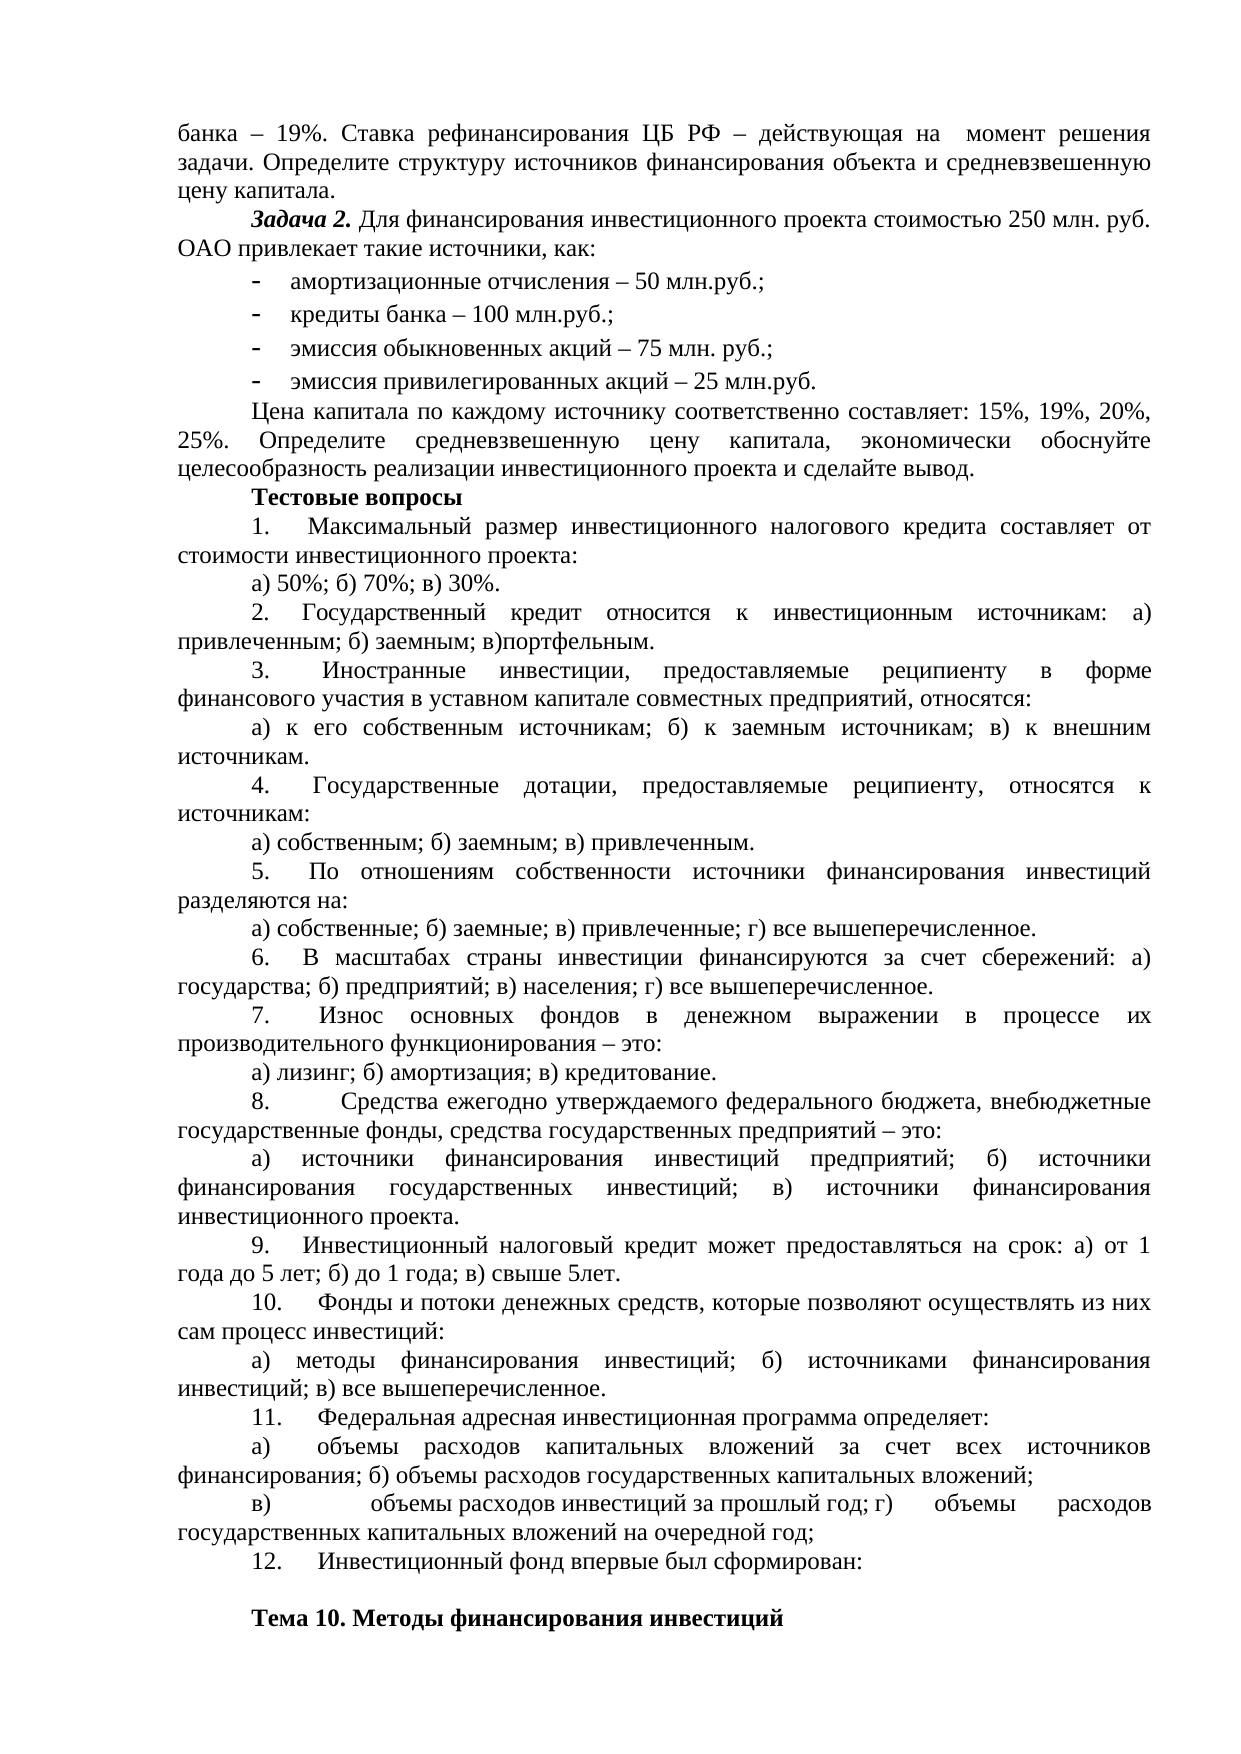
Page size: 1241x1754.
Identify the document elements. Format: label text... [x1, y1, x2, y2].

list По отношениям собственности источники финансирования инвестиций разделяются на: [177, 856, 1152, 913]
text Цена капитала по каждому источнику соответственно составляет: 15%, 19%, 20%, 25%. Определите средневзвешенную цену капитала, экономически обоснуйте целесообразность реализации инвестиционного проекта и сделайте вывод. [177, 396, 1152, 482]
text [177, 118, 1152, 204]
list Фонды и потоки денежных средств, которые позволяют осуществлять из них сам процесс инвестиций: [177, 1287, 1152, 1345]
list эмиссия привилегированных акций – 25 млн.руб. [177, 362, 1152, 396]
list Иностранные инвестиции, предоставляемые реципиенту в форме финансового участия в уставном капитале совместных предприятий, относятся: [177, 655, 1152, 712]
text а) к его собственным источникам; б) к заемным источникам; в) к внешним источникам. [177, 712, 1152, 770]
text а) собственным; б) заемным; в) привлеченным. [177, 827, 1152, 856]
text в) объемы расходов инвестиций за прошлый год; г) объемы расходов государственных капитальных вложений на очередной год; [177, 1488, 1152, 1546]
text а) лизинг; б) амортизация; в) кредитование. [177, 1057, 1152, 1086]
text а) источники финансирования инвестиций предприятий; б) источники финансирования государственных инвестиций; в) источники финансирования инвестиционного проекта. [177, 1143, 1152, 1230]
list Инвестиционный налоговый кредит может предоставляться на срок: а) от 1 года до 5 лет; б) до 1 года; в) свыше 5лет. [177, 1230, 1152, 1287]
text а) 50%; б) 70%; в) 30%. [177, 568, 1152, 597]
list эмиссия обыкновенных акций – 75 млн. руб.; [177, 329, 1152, 362]
list В масштабах страны инвестиции финансируются за счет сбережений: а) государства; б) предприятий; в) населения; г) все вышеперечисленное. [177, 942, 1152, 1000]
text Тестовые вопросы [177, 482, 1152, 511]
list Государственный кредит относится к инвестиционным источникам: а) привлеченным; б) заемным; в)портфельным. [177, 597, 1152, 655]
list Федеральная адресная инвестиционная программа определяет: [177, 1402, 1152, 1431]
text а) объемы расходов капитальных вложений за счет всех источников финансирования; б) объемы расходов государственных капитальных вложений; [177, 1431, 1152, 1488]
list Максимальный размер инвестиционного налогового кредита составляет от стоимости инвестиционного проекта: [177, 511, 1152, 568]
text а) методы финансирования инвестиций; б) источниками финансирования инвестиций; в) все вышеперечисленное. [177, 1345, 1152, 1402]
list кредиты банка – 100 млн.руб.; [177, 295, 1152, 329]
list Государственные дотации, предоставляемые реципиенту, относятся к источникам: [177, 770, 1152, 827]
list Износ основных фондов в денежном выражении в процессе их производительного функционирования – это: [177, 1000, 1152, 1057]
text Тема 10. Методы финансирования инвестиций [177, 1603, 1152, 1632]
text а) собственные; б) заемные; в) привлеченные; г) все вышеперечисленное. [177, 913, 1152, 942]
list Средства ежегодно утверждаемого федерального бюджета, внебюджетные государственные фонды, средства государственных предприятий – это: [177, 1086, 1152, 1143]
text Задача 2. Для финансирования инвестиционного проекта стоимостью 250 млн. руб. ОАО привлекает такие источники, как: [177, 204, 1152, 262]
list амортизационные отчисления – 50 млн.руб.; [177, 262, 1152, 295]
list Инвестиционный фонд впервые был сформирован: [177, 1546, 1152, 1575]
